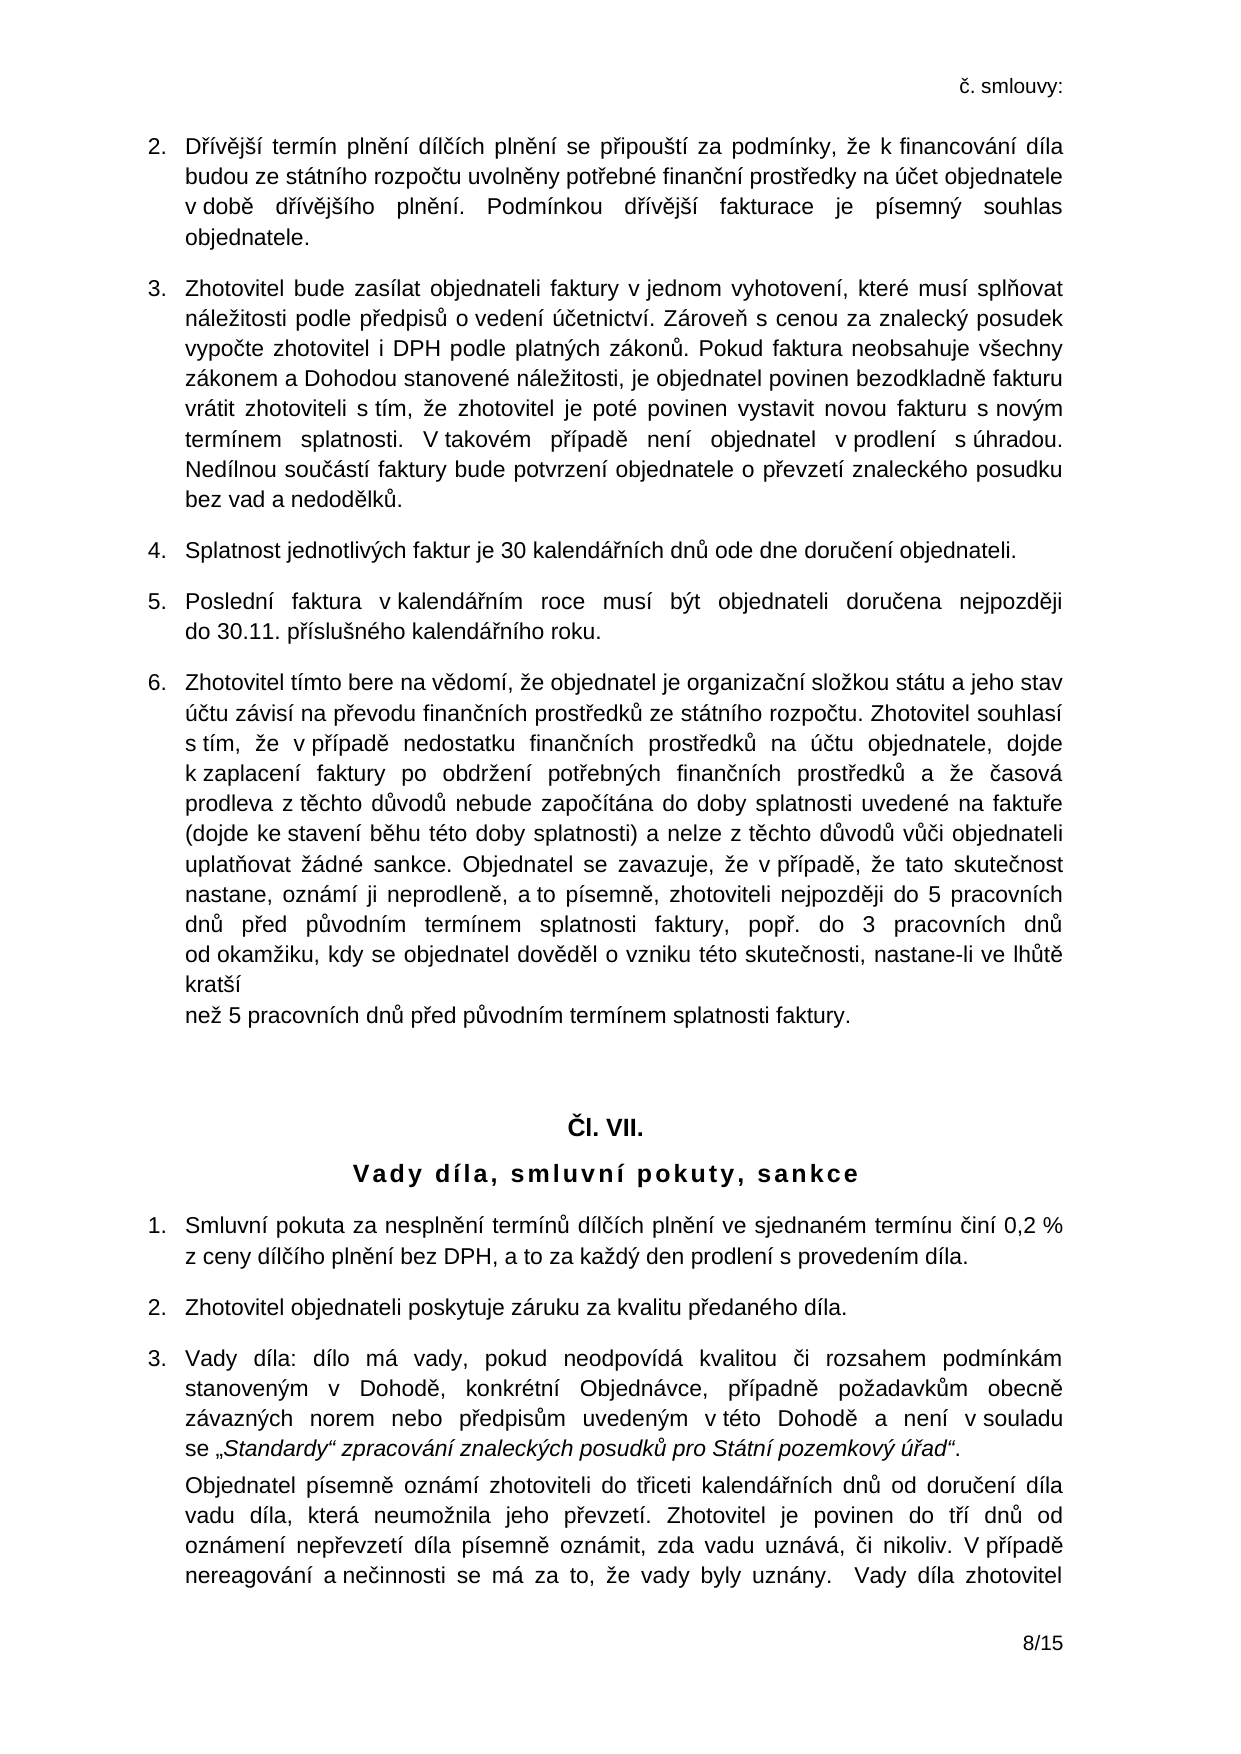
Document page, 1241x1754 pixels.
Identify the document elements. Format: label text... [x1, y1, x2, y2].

list Poslední faktura v kalendářním roce musí být objednateli doručena nejpozději do 30.11. příslušného kalendářního roku. [148, 588, 1063, 645]
list Zhotovitel objednateli poskytuje záruku za kvalitu předaného díla. [148, 1294, 1063, 1320]
list Vady díla: dílo má vady, pokud neodpovídá kvalitou či rozsahem podmínkám stanoveným v Dohodě, konkrétní Objednávce, případně požadavkům obecně závazných norem nebo předpisům uvedeným v této Dohodě a není v souladu se „Standardy“ zpracování znaleckých posudků pro Státní pozemkový úřad“. [148, 1345, 1063, 1462]
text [185, 1472, 1063, 1589]
text Čl. VII. [148, 1113, 1063, 1142]
subtitle Smluvní pokuta za nesplnění termínů dílčích plnění ve sjednaném termínu činí 0,2 % z ceny dílčího plnění bez DPH, a to za každý den prodlení s provedením díla. [148, 1212, 1063, 1269]
list Splatnost jednotlivých faktur je 30 kalendářních dnů ode dne doručení objednateli. [148, 537, 1063, 563]
list Zhotovitel bude zasílat objednateli faktury v jednom vyhotovení, které musí splňovat náležitosti podle předpisů o vedení účetnictví. Zároveň s cenou za znalecký posudek vypočte zhotovitel i DPH podle platných zákonů. Pokud faktura neobsahuje všechny zákonem a Dohodou stanovené náležitosti, je objednatel povinen bezodkladně fakturu vrátit zhotoviteli s tím, že zhotovitel je poté povinen vystavit novou fakturu s novým termínem splatnosti. V takovém případě není objednatel v prodlení s úhradou. Nedílnou součástí faktury bude potvrzení objednatele o převzetí znaleckého posudku bez vad a nedodělků. [148, 274, 1063, 512]
subtitle Vady díla, smluvní pokuty, sankce [148, 1159, 1063, 1187]
list Dřívější termín plnění dílčích plnění se připouští za podmínky, že k financování díla budou ze státního rozpočtu uvolněny potřebné finanční prostředky na účet objednatele v době dřívějšího plnění. Podmínkou dřívější fakturace je písemný souhlas objednatele. [148, 133, 1063, 250]
list Zhotovitel tímto bere na vědomí, že objednatel je organizační složkou státu a jeho stav účtu závisí na převodu finančních prostředků ze státního rozpočtu. Zhotovitel souhlasí s tím, že v případě nedostatku finančních prostředků na účtu objednatele, dojde k zaplacení faktury po obdržení potřebných finančních prostředků a že časová prodleva z těchto důvodů nebude započítána do doby splatnosti uvedené na faktuře (dojde ke stavení běhu této doby splatnosti) a nelze z těchto důvodů vůči objednateli uplatňovat žádné sankce. Objednatel se zavazuje, že v případě, že tato skutečnost nastane, oznámí ji neprodleně, a to písemně, zhotoviteli nejpozději do 5 pracovních dnů před původním termínem splatnosti faktury, popř. do 3 pracovních dnů od okamžiku, kdy se objednatel dověděl o vzniku této skutečnosti, nastane-li ve lhůtě kratší než 5 pracovních dnů před původním termínem splatnosti faktury. [148, 669, 1063, 1028]
